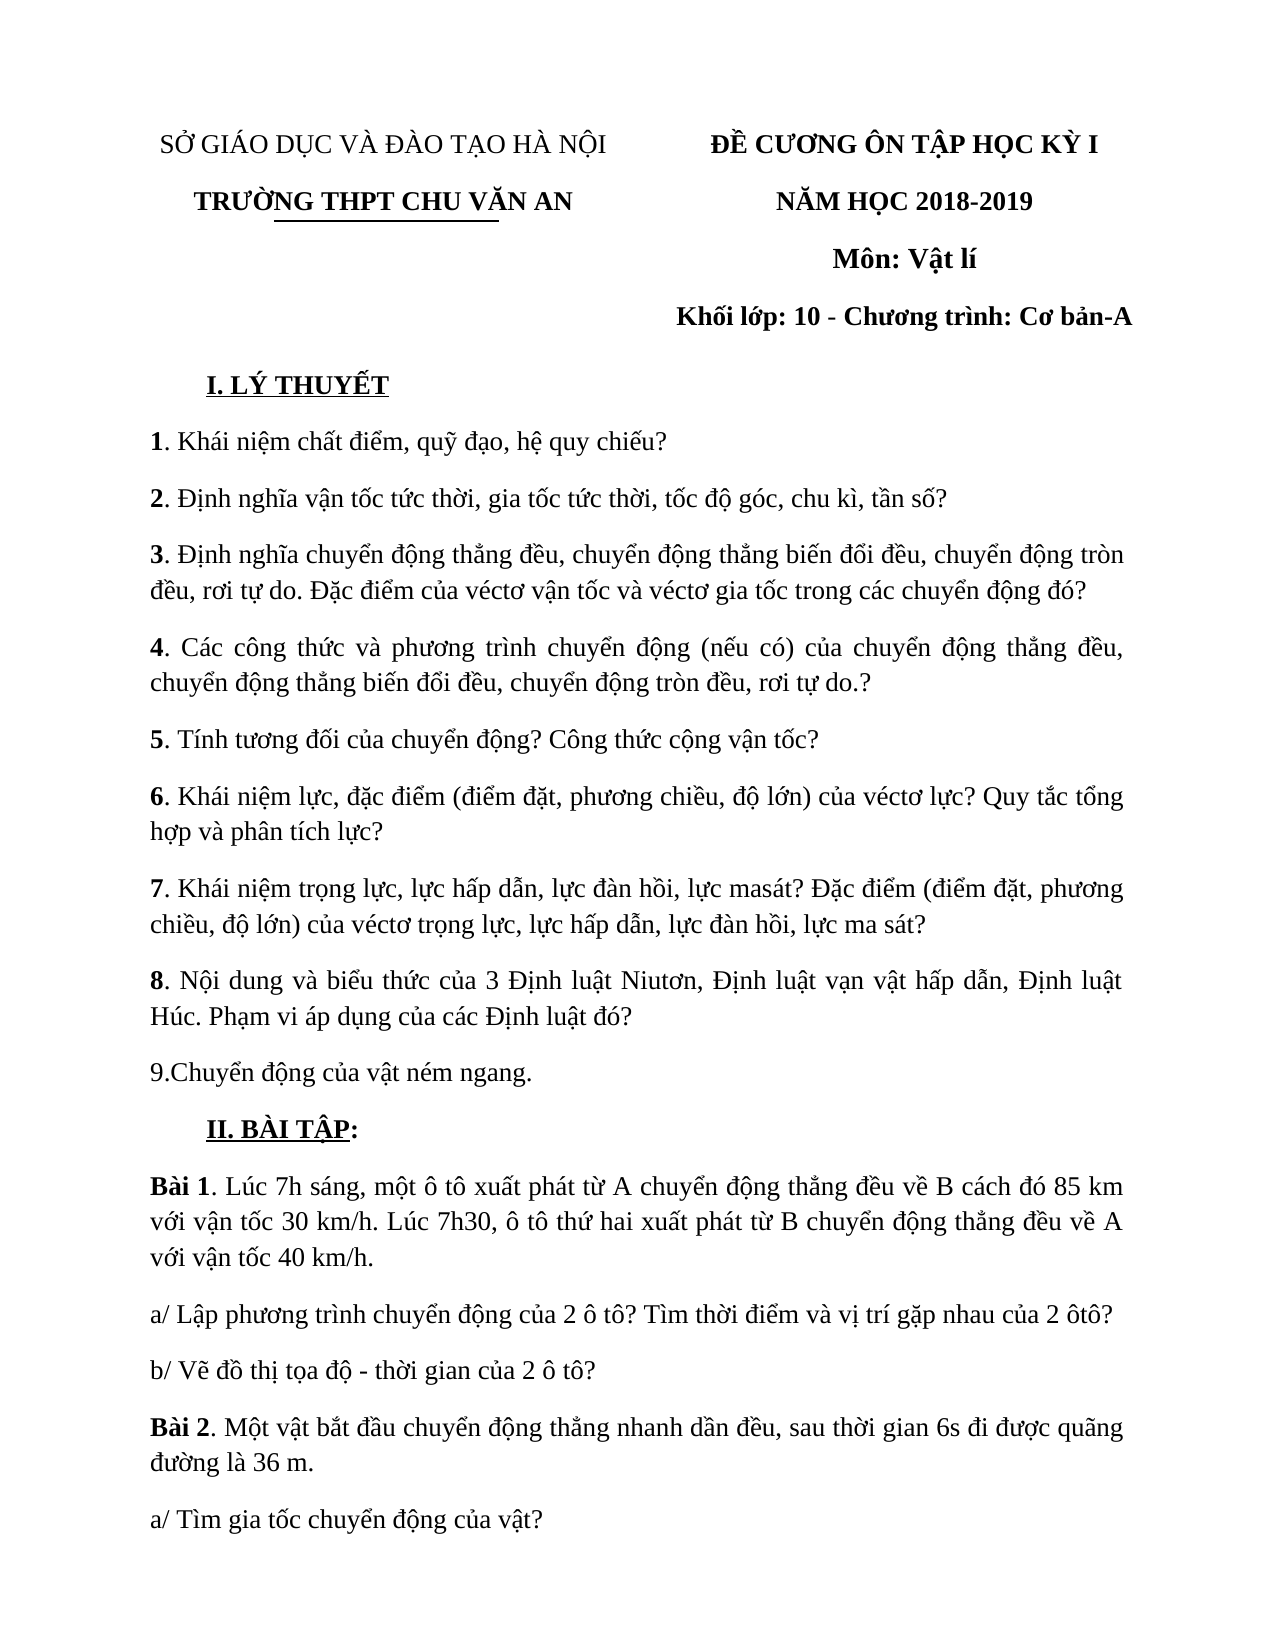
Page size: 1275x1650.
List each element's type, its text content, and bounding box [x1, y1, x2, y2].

text 5. Tính tương đối của chuyển động? Công thức cộng vận tốc? [150, 723, 1125, 754]
text 2. Định nghĩa vận tốc tức thời, gia tốc tức thời, tốc độ góc, chu kì, tần số? [150, 482, 1125, 513]
text Bài 1. Lúc 7h sáng, một ô tô xuất phát từ A chuyển động thẳng đều về B cách đó 85 km với vận tốc 30 km/h. Lúc 7h30, ô tô thứ hai xuất phát từ B chuyển động thẳng đều về A với vận tốc 40 km/h. [150, 1170, 1125, 1272]
text I. LÝ THUYẾT [150, 369, 1125, 400]
text a/ Tìm gia tốc chuyển động của vật? [150, 1503, 1125, 1534]
text II. BÀI TẬP: [150, 1113, 1125, 1144]
table_header SỞ GIÁO DỤC VÀ ĐÀO TẠO HÀ NỘI TRƯỜNG THPT CHU VĂN AN [139, 128, 628, 356]
text 8. Nội dung và biểu thức của 3 Định luật Niutơn, Định luật vạn vật hấp dẫn, Định luật Húc. Phạm vi áp dụng của các Định luật đó? [150, 964, 1125, 1031]
text 3. Định nghĩa chuyển động thẳng đều, chuyển động thẳng biến đổi đều, chuyển động tròn đều, rơi tự do. Đặc điểm của véctơ vận tốc và véctơ gia tốc trong các chuyển động đó? [150, 538, 1125, 605]
table_header ĐỀ CƯƠNG ÔN TẬP HỌC KỲ I NĂM HỌC 2018-2019 Môn: Vật lí Khối lớp: 10 - Chương trình: Cơ bản-A [628, 128, 1181, 356]
text 6. Khái niệm lực, đặc điểm (điểm đặt, phương chiều, độ lớn) của véctơ lực? Quy tắc tổng hợp và phân tích lực? [150, 780, 1125, 847]
text 4. Các công thức và phương trình chuyển động (nếu có) của chuyển động thẳng đều, chuyển động thẳng biến đổi đều, chuyển động tròn đều, rơi tự do.? [150, 631, 1125, 698]
text 9.Chuyển động của vật ném ngang. [150, 1057, 1125, 1088]
text Bài 2. Một vật bắt đầu chuyển động thẳng nhanh dần đều, sau thời gian 6s đi được quãng đường là 36 m. [150, 1411, 1125, 1478]
text b/ Vẽ đồ thị tọa độ - thời gian của 2 ô tô? [150, 1354, 1125, 1385]
text 1. Khái niệm chất điểm, quỹ đạo, hệ quy chiếu? [150, 425, 1125, 457]
text a/ Lập phương trình chuyển động của 2 ô tô? Tìm thời điểm và vị trí gặp nhau của 2 ôtô? [150, 1298, 1125, 1329]
text 7. Khái niệm trọng lực, lực hấp dẫn, lực đàn hồi, lực masát? Đặc điểm (điểm đặt, phương chiều, độ lớn) của véctơ trọng lực, lực hấp dẫn, lực đàn hồi, lực ma sát? [150, 872, 1125, 939]
